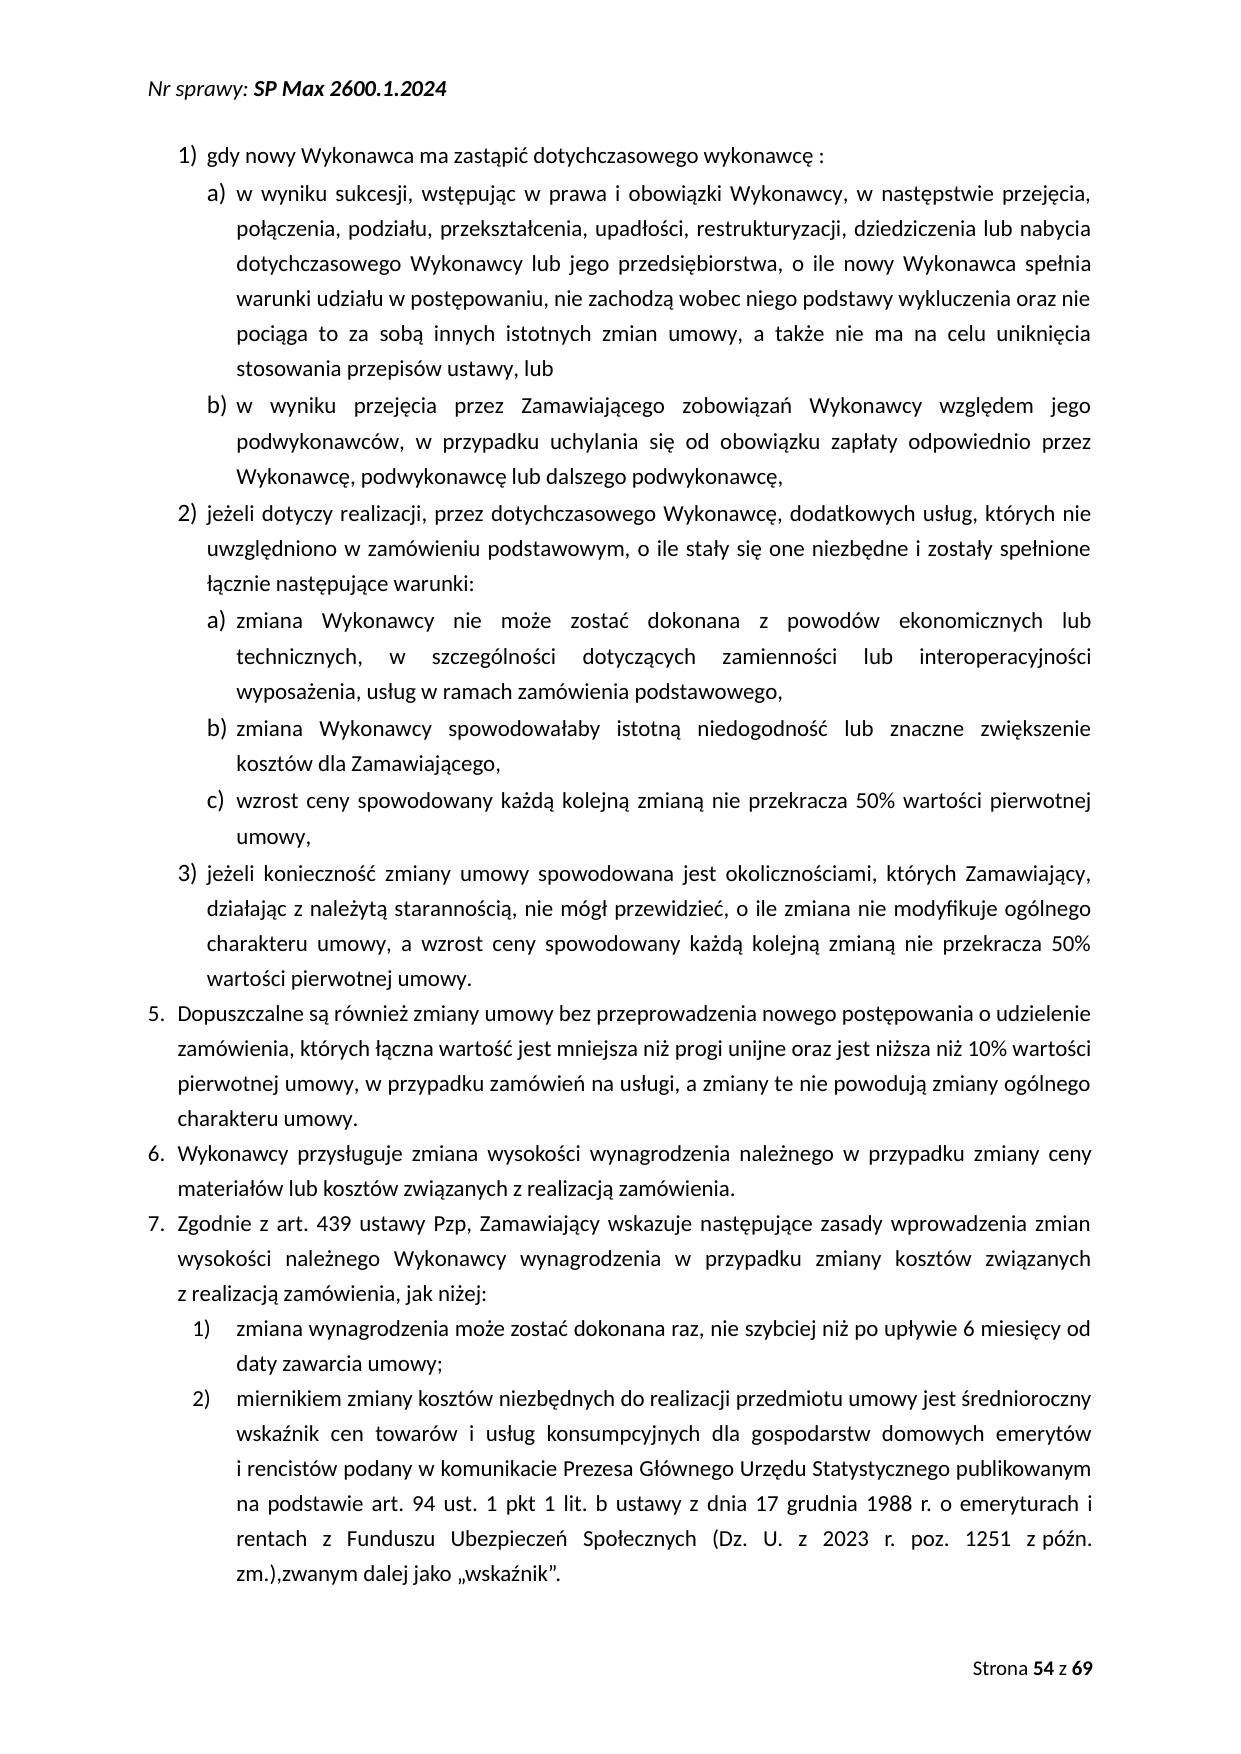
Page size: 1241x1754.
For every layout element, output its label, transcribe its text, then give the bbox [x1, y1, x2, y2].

list jeżeli dotyczy realizacji, przez dotychczasowego Wykonawcę, dodatkowych usług, których nie uwzględniono w zamówieniu podstawowym, o ile stały się one niezbędne i zostały spełnione łącznie następujące warunki: [177, 497, 1093, 597]
list jeżeli konieczność zmiany umowy spowodowana jest okolicznościami, których Zamawiający, działając z należytą starannością, nie mógł przewidzieć, o ile zmiana nie modyfikuje ogólnego charakteru umowy, a wzrost ceny spowodowany każdą kolejną zmianą nie przekracza 50% wartości pierwotnej umowy. [177, 857, 1093, 992]
list wzrost ceny spowodowany każdą kolejną zmianą nie przekracza 50% wartości pierwotnej umowy, [207, 784, 1093, 850]
list w wyniku przejęcia przez Zamawiającego zobowiązań Wykonawcy względem jego podwykonawców, w przypadku uchylania się od obowiązku zapłaty odpowiednio przez Wykonawcę, podwykonawcę lub dalszego podwykonawcę, [207, 389, 1093, 490]
list zmiana Wykonawcy spowodowałaby istotną niedogodność lub znaczne zwiększenie kosztów dla Zamawiającego, [207, 712, 1093, 777]
list w wyniku sukcesji, wstępując w prawa i obowiązki Wykonawcy, w następstwie przejęcia, połączenia, podziału, przekształcenia, upadłości, restrukturyzacji, dziedziczenia lub nabycia dotychczasowego Wykonawcy lub jego przedsiębiorstwa, o ile nowy Wykonawca spełnia warunki udziału w postępowaniu, nie zachodzą wobec niego podstawy wykluczenia oraz nie pociąga to za sobą innych istotnych zmian umowy, a także nie ma na celu uniknięcia stosowania przepisów ustawy, lub [207, 177, 1093, 382]
list zmiana wynagrodzenia może zostać dokonana raz, nie szybciej niż po upływie 6 miesięcy od daty zawarcia umowy; [192, 1314, 1093, 1377]
list zmiana Wykonawcy nie może zostać dokonana z powodów ekonomicznych lub technicznych, w szczególności dotyczących zamienności lub interoperacyjności wyposażenia, usług w ramach zamówienia podstawowego, [207, 604, 1093, 705]
list Dopuszczalne są również zmiany umowy bez przeprowadzenia nowego postępowania o udzielenie zamówienia, których łączna wartość jest mniejsza niż progi unijne oraz jest niższa niż 10% wartości pierwotnej umowy, w przypadku zamówień na usługi, a zmiany te nie powodują zmiany ogólnego charakteru umowy. [148, 999, 1093, 1132]
list Wykonawcy przysługuje zmiana wysokości wynagrodzenia należnego w przypadku zmiany ceny materiałów lub kosztów związanych z realizacją zamówienia. [148, 1139, 1093, 1202]
list miernikiem zmiany kosztów niezbędnych do realizacji przedmiotu umowy jest średnioroczny wskaźnik cen towarów i usług konsumpcyjnych dla gospodarstw domowych emerytów i rencistów podany w komunikacie Prezesa Głównego Urzędu Statystycznego publikowanym na podstawie art. 94 ust. 1 pkt 1 lit. b ustawy z dnia 17 grudnia 1988 r. o emeryturach i rentach z Funduszu Ubezpieczeń Społecznych (Dz. U. z 2023 r. poz. 1251 z późn. zm.),zwanym dalej jako „wskaźnik”. [192, 1384, 1093, 1587]
list Zgodnie z art. 439 ustawy Pzp, Zamawiający wskazuje następujące zasady wprowadzenia zmian wysokości należnego Wykonawcy wynagrodzenia w przypadku zmiany kosztów związanych z realizacją zamówienia, jak niżej: [148, 1209, 1093, 1307]
list gdy nowy Wykonawca ma zastąpić dotychczasowego wykonawcę : [177, 139, 1093, 169]
